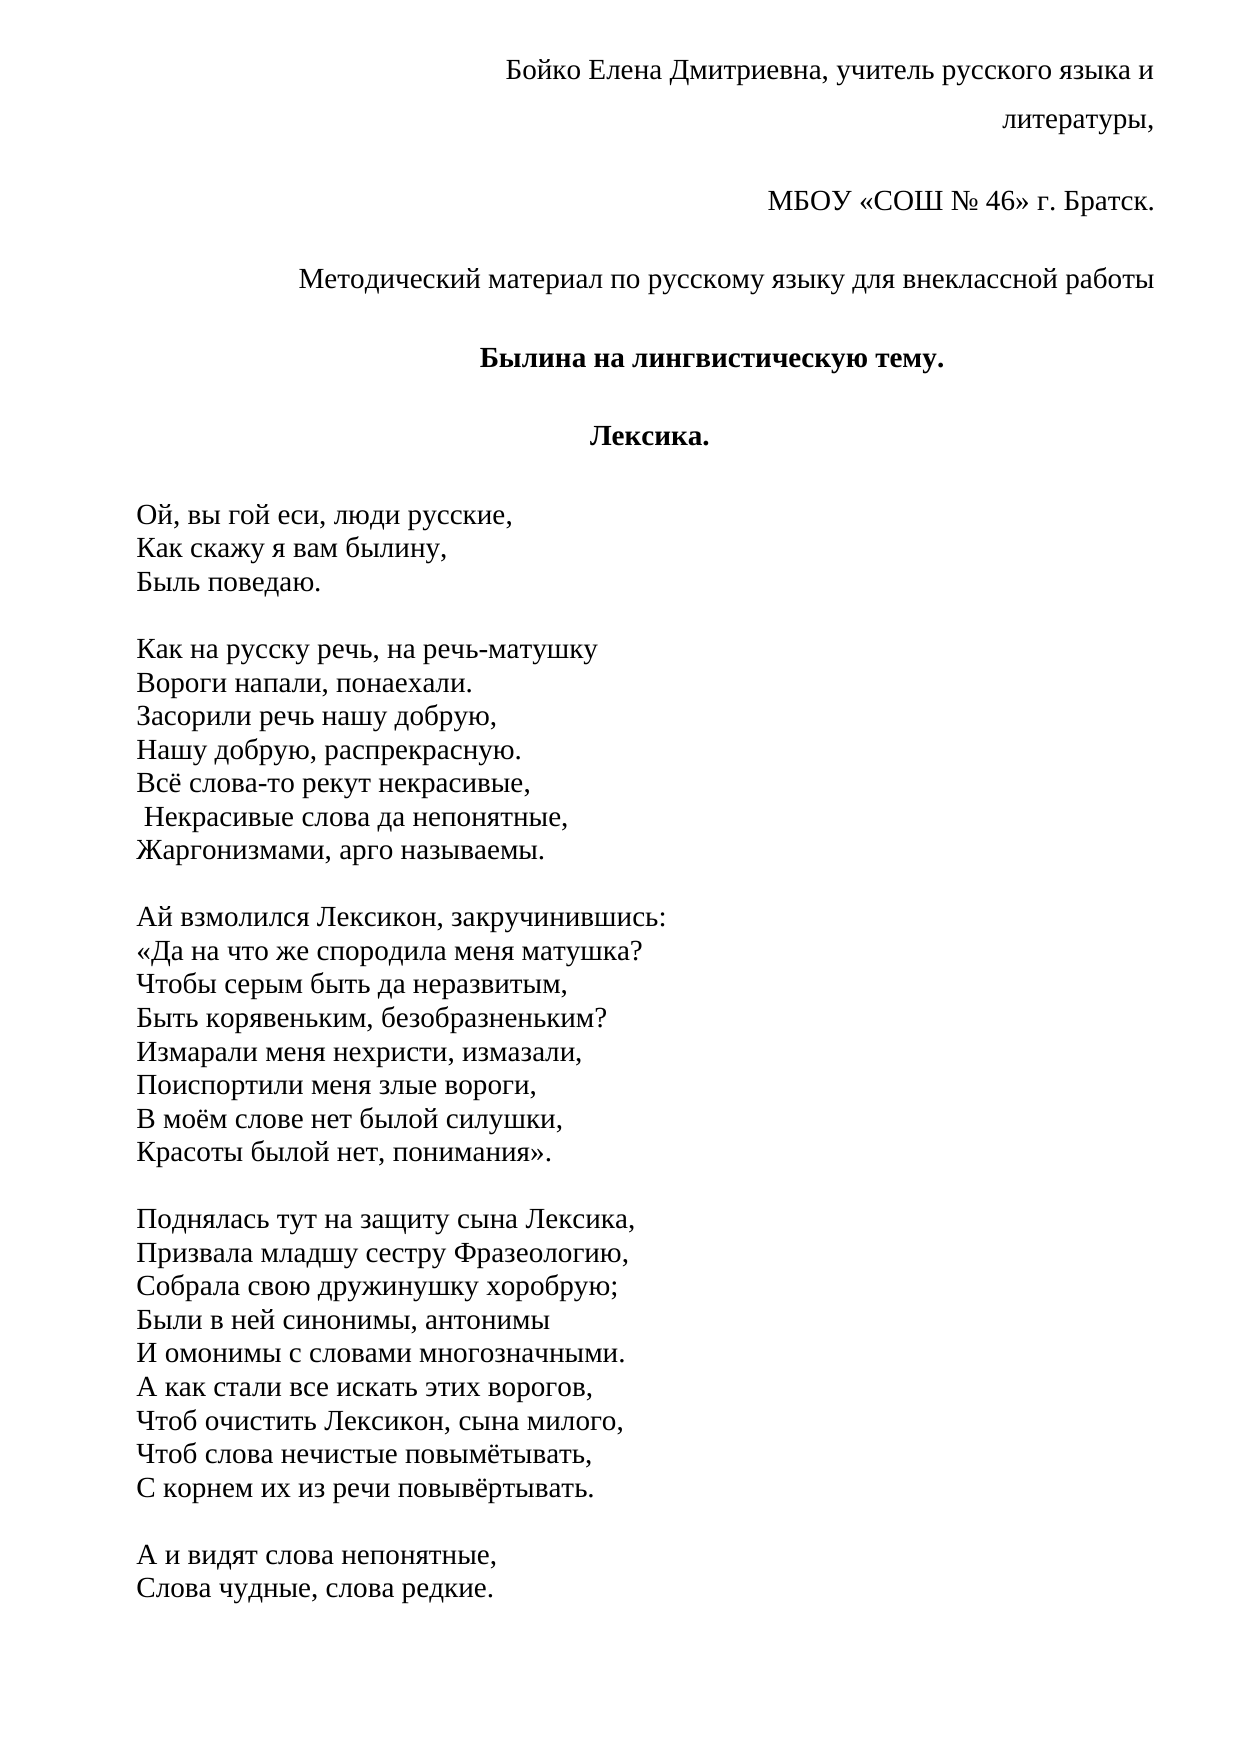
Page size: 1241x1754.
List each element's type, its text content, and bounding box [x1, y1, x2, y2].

text МБОУ «СОШ № 46» г. Братск. [144, 183, 1155, 216]
text Некрасивые слова да непонятные, [136, 799, 1063, 832]
text Методический материал по русскому языку для внеклассной работы [144, 261, 1155, 295]
text Засорили речь нашу добрую, [136, 698, 1063, 732]
text Поиспортили меня злые вороги, [136, 1067, 1063, 1101]
text А как стали все искать этих ворогов, [136, 1369, 1063, 1403]
text Чтоб слова нечистые повымётывать, [136, 1436, 1063, 1470]
text Измарали меня нехристи, измазали, [136, 1034, 1063, 1067]
text Жаргонизмами, арго называемы. [136, 832, 1063, 866]
text Вороги напали, понаехали. [136, 665, 1063, 698]
text Чтобы серым быть да неразвитым, [136, 967, 1063, 1000]
text Красоты былой нет, понимания». [136, 1134, 1063, 1168]
text Быль поведаю. [136, 564, 1063, 598]
text «Да на что же спородила меня матушка? [136, 933, 1063, 967]
text Чтоб очистить Лексикон, сына милого, [136, 1403, 1063, 1436]
text И омонимы с словами многозначными. [136, 1336, 1063, 1369]
text Лексика. [144, 418, 1155, 452]
text Нашу добрую, распрекрасную. [136, 732, 1063, 765]
text Как скажу я вам былину, [136, 531, 1063, 564]
text Ай взмолился Лексикон, закручинившись: [136, 899, 1063, 933]
text Ой, вы гой еси, люди русские, [136, 497, 1063, 531]
text А и видят слова непонятные, [136, 1537, 1063, 1570]
text Всё слова-то рекут некрасивые, [136, 765, 1063, 799]
text Поднялась тут на защиту сына Лексика, [136, 1201, 1063, 1235]
text В моём слове нет былой силушки, [136, 1101, 1063, 1134]
text Собрала свою дружинушку хоробрую; [136, 1268, 1063, 1302]
text С корнем их из речи повывёртывать. [136, 1470, 1063, 1503]
text Слова чудные, слова редкие. [136, 1570, 1063, 1604]
text Как на русску речь, на речь-матушку [136, 631, 1063, 665]
text Былина на лингвистическую тему. [269, 340, 1155, 373]
text Бойко Елена Дмитриевна, учитель русского языка и литературы, [144, 40, 1154, 138]
text Быть корявеньким, безобразненьким? [136, 1000, 1063, 1034]
text Были в ней синонимы, антонимы [136, 1302, 1063, 1336]
text Призвала младшу сестру Фразеологию, [136, 1235, 1063, 1268]
